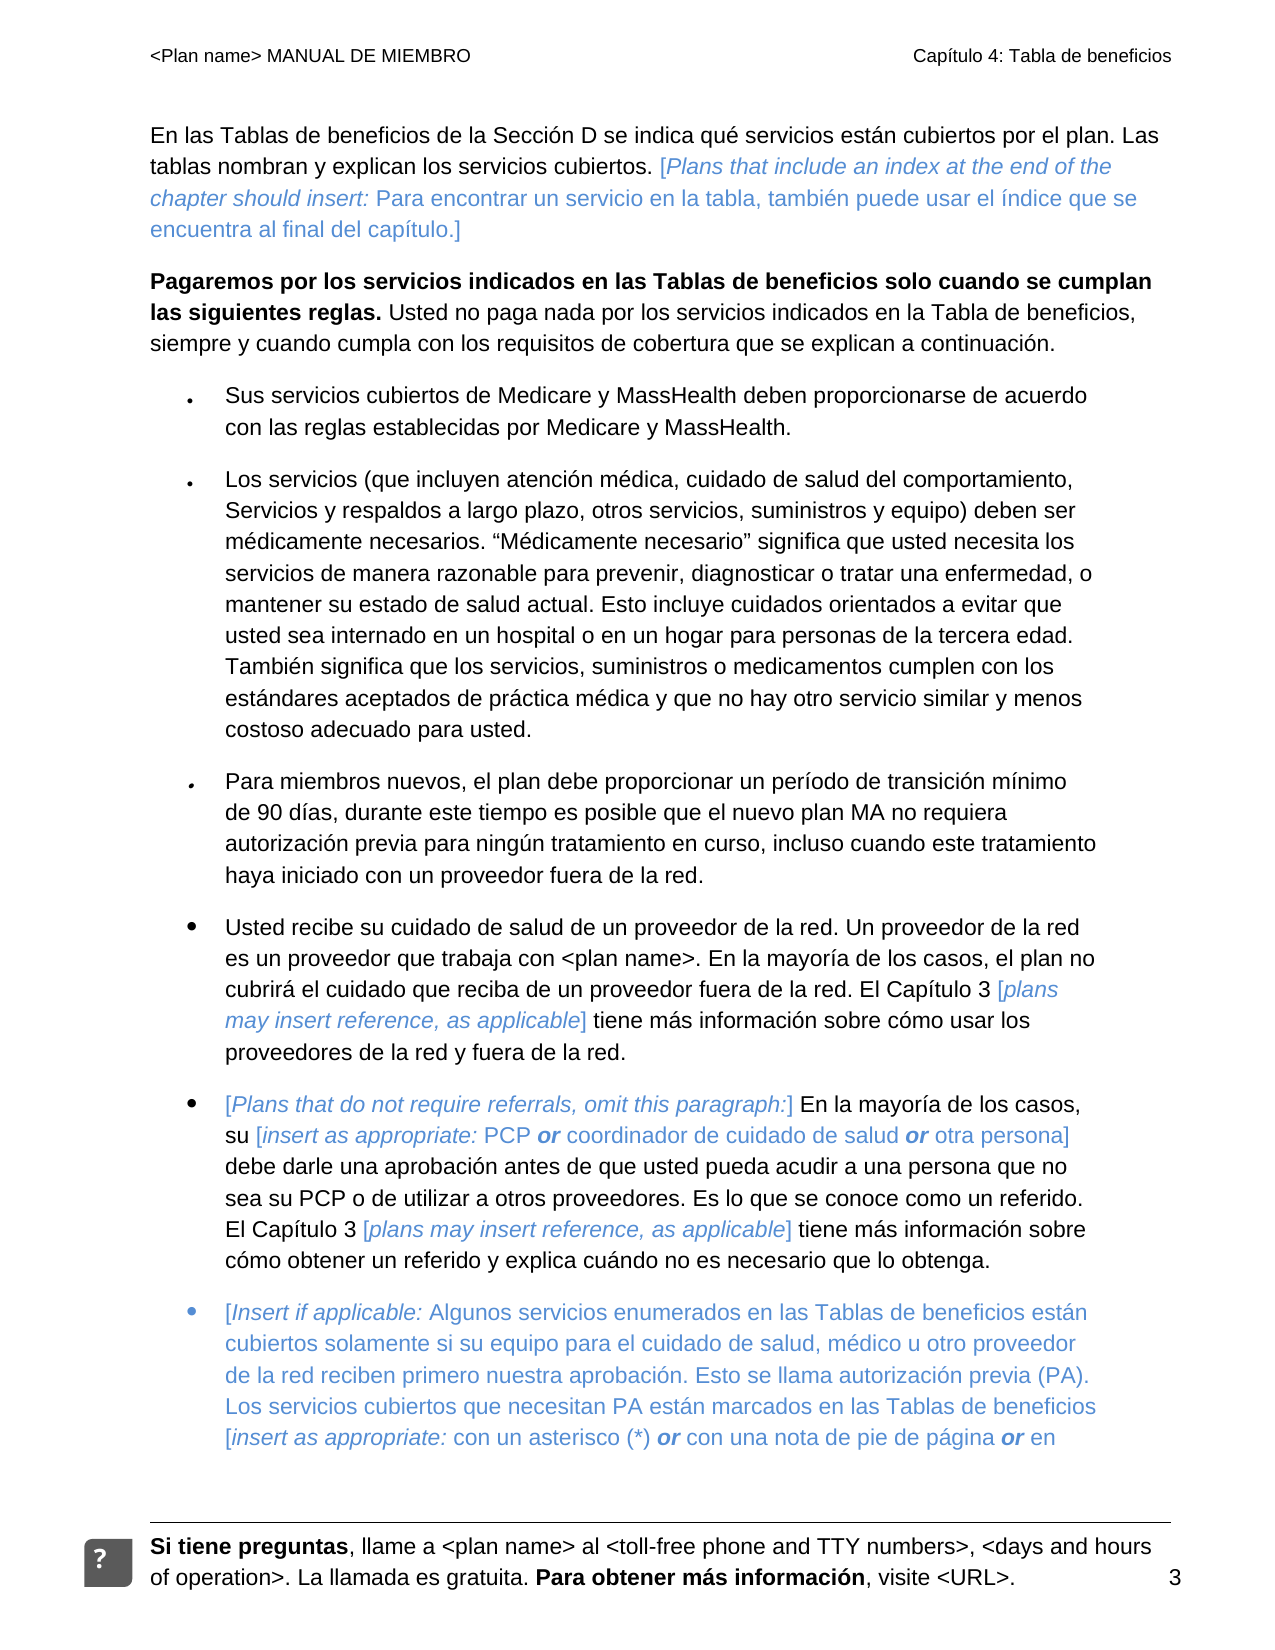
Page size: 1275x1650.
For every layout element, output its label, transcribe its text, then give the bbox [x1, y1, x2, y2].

list Usted recibe su cuidado de salud de un proveedor de la red. Un proveedor de la red es un proveedor que trabaja con <plan name>. En la mayoría de los casos, el plan no cubrirá el cuidado que reciba de un proveedor fuera de la red. El Capítulo 3 [plans may insert reference, as applicable] tiene más información sobre cómo usar los proveedores de la red y fuera de la red. [187, 910, 1096, 1066]
list Para miembros nuevos, el plan debe proporcionar un período de transición mínimo de 90 días, durante este tiempo es posible que el nuevo plan MA no requiera autorización previa para ningún tratamiento en curso, incluso cuando este tratamiento haya iniciado con un proveedor fuera de la red. [187, 764, 1096, 889]
text Pagaremos por los servicios indicados en las Tablas de beneficios solo cuando se cumplan las siguientes reglas. Usted no paga nada por los servicios indicados en la Tabla de beneficios, siempre y cuando cumpla con los requisitos de cobertura que se explican a continuación. [150, 264, 1171, 358]
text En las Tablas de beneficios de la Sección D se indica qué servicios están cubiertos por el plan. Las tablas nombran y explican los servicios cubiertos. [Plans that include an index at the end of the chapter should insert: Para encontrar un servicio en la tabla, también puede usar el índice que se encuentra al final del capítulo.] [150, 118, 1171, 243]
list Sus servicios cubiertos de Medicare y MassHealth deben proporcionarse de acuerdo con las reglas establecidas por Medicare y MassHealth. [187, 379, 1096, 441]
list Los servicios (que incluyen atención médica, cuidado de salud del comportamiento, Servicios y respaldos a largo plazo, otros servicios, suministros y equipo) deben ser médicamente necesarios. “Médicamente necesario” significa que usted necesita los servicios de manera razonable para prevenir, diagnosticar o tratar una enfermedad, o mantener su estado de salud actual. Esto incluye cuidados orientados a evitar que usted sea internado en un hospital o en un hogar para personas de la tercera edad. También significa que los servicios, suministros o medicamentos cumplen con los estándares aceptados de práctica médica y que no hay otro servicio similar y menos costoso adecuado para usted. [187, 462, 1096, 743]
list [187, 1296, 1096, 1452]
list [Plans that do not require referrals, omit this paragraph:] En la mayoría de los casos, su [insert as appropriate: PCP or coordinador de cuidado de salud or otra persona] debe darle una aprobación antes de que usted pueda acudir a una persona que no sea su PCP o de utilizar a otros proveedores. Es lo que se conoce como un referido. El Capítulo 3 [plans may insert reference, as applicable] tiene más información sobre cómo obtener un referido y explica cuándo no es necesario que lo obtenga. [187, 1087, 1096, 1275]
